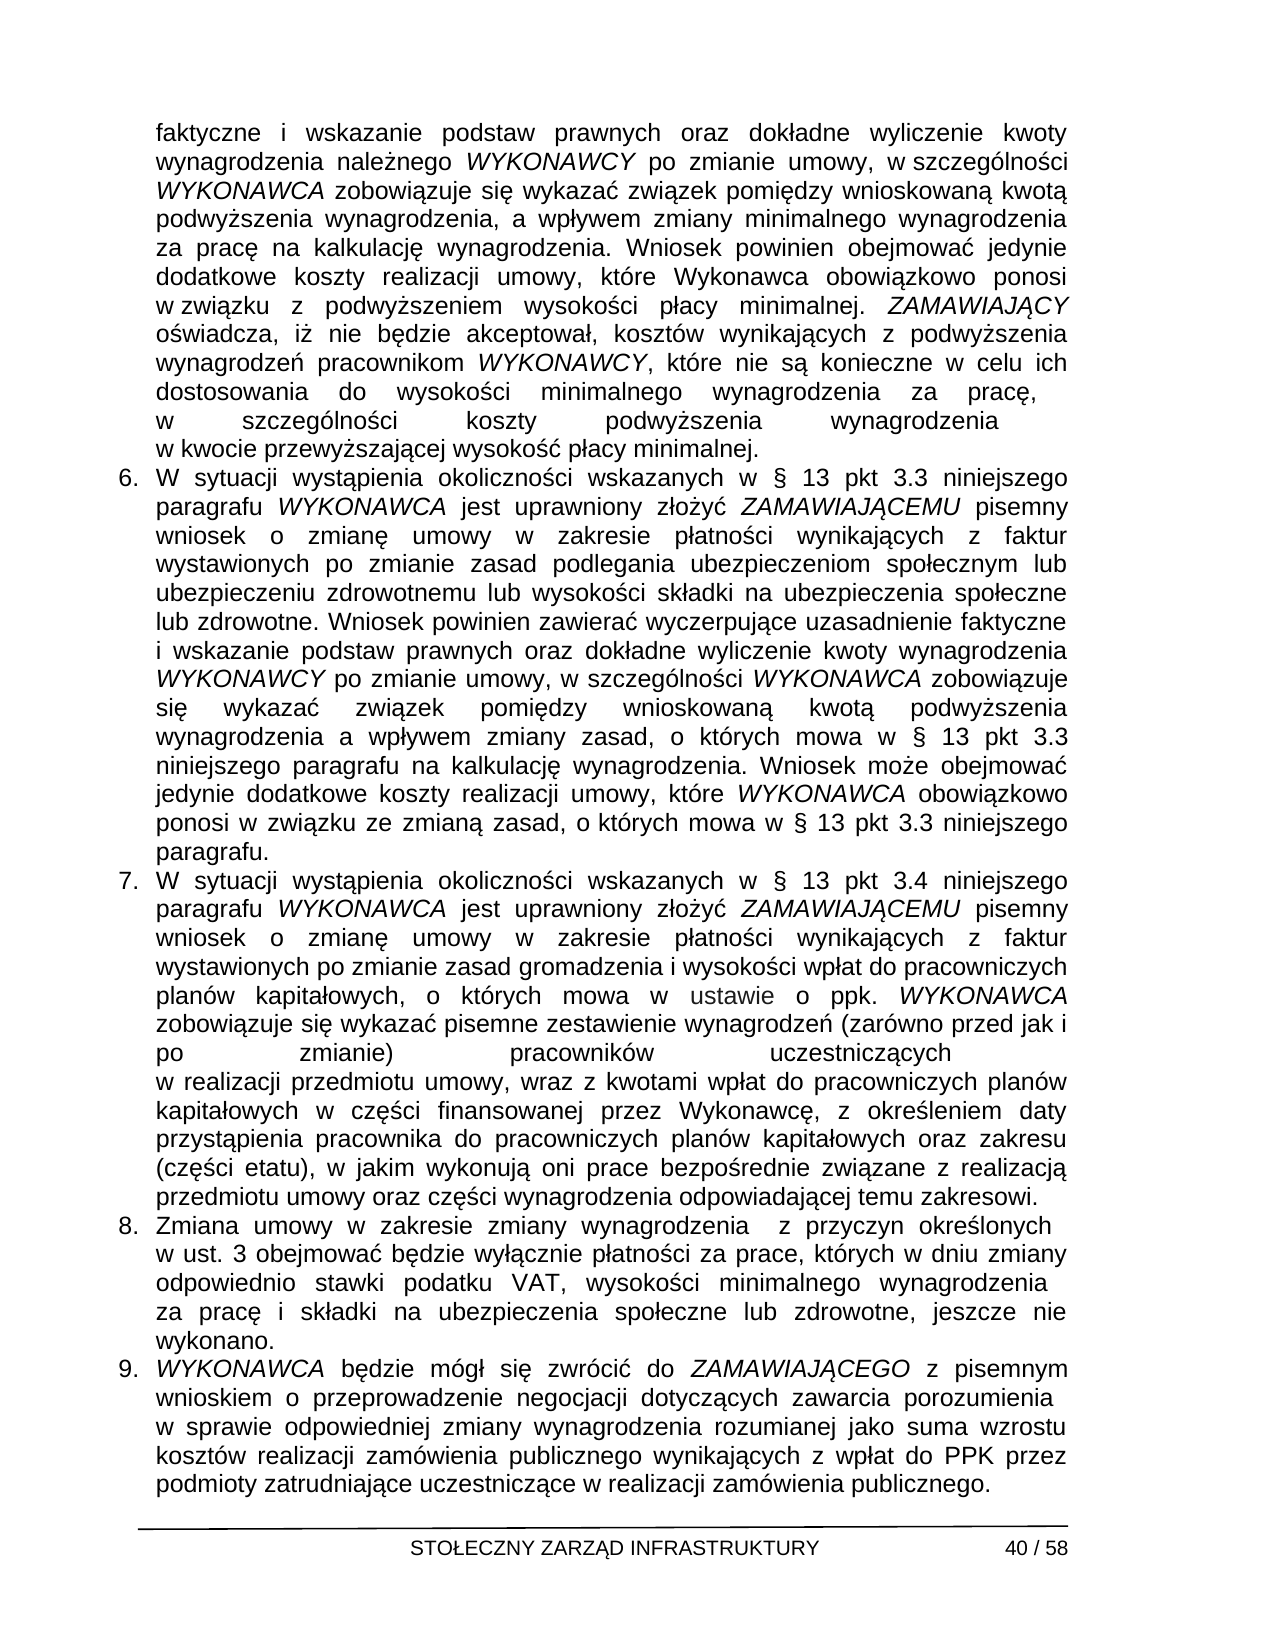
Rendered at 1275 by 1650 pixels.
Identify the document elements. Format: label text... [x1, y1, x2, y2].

list Zmiana umowy w zakresie zmiany wynagrodzenia z przyczyn określonych w ust. 3 obejmować będzie wyłącznie płatności za prace, których w dniu zmiany odpowiednio stawki podatku VAT, wysokości minimalnego wynagrodzenia za pracę i składki na ubezpieczenia społeczne lub zdrowotne, jeszcze nie wykonano. [118, 1211, 1068, 1354]
list W sytuacji wystąpienia okoliczności wskazanych w § 13 pkt 3.4 niniejszego paragrafu WYKONAWCA jest uprawniony złożyć ZAMAWIAJĄCEMU pisemny wniosek o zmianę umowy w zakresie płatności wynikających z faktur wystawionych po zmianie zasad gromadzenia i wysokości wpłat do pracowniczych planów kapitałowych, o których mowa w ustawie o ppk. WYKONAWCA zobowiązuje się wykazać pisemne zestawienie wynagrodzeń (zarówno przed jak i po zmianie) pracowników uczestniczących w realizacji przedmiotu umowy, wraz z kwotami wpłat do pracowniczych planów kapitałowych w części finansowanej przez Wykonawcę, z określeniem daty przystąpienia pracownika do pracowniczych planów kapitałowych oraz zakresu (części etatu), w jakim wykonują oni prace bezpośrednie związane z realizacją przedmiotu umowy oraz części wynagrodzenia odpowiadającej temu zakresowi. [118, 866, 1068, 1211]
list W sytuacji wystąpienia okoliczności wskazanych w § 13 pkt 3.3 niniejszego paragrafu WYKONAWCA jest uprawniony złożyć ZAMAWIAJĄCEMU pisemny wniosek o zmianę umowy w zakresie płatności wynikających z faktur wystawionych po zmianie zasad podlegania ubezpieczeniom społecznym lub ubezpieczeniu zdrowotnemu lub wysokości składki na ubezpieczenia społeczne lub zdrowotne. Wniosek powinien zawierać wyczerpujące uzasadnienie faktyczne i wskazanie podstaw prawnych oraz dokładne wyliczenie kwoty wynagrodzenia WYKONAWCY po zmianie umowy, w szczególności WYKONAWCA zobowiązuje się wykazać związek pomiędzy wnioskowaną kwotą podwyższenia wynagrodzenia a wpływem zmiany zasad, o których mowa w § 13 pkt 3.3 niniejszego paragrafu na kalkulację wynagrodzenia. Wniosek może obejmować jedynie dodatkowe koszty realizacji umowy, które WYKONAWCA obowiązkowo ponosi w związku ze zmianą zasad, o których mowa w § 13 pkt 3.3 niniejszego paragrafu. [118, 463, 1068, 866]
list WYKONAWCA będzie mógł się zwrócić do ZAMAWIAJĄCEGO z pisemnym wnioskiem o przeprowadzenie negocjacji dotyczących zawarcia porozumienia w sprawie odpowiedniej zmiany wynagrodzenia rozumianej jako suma wzrostu kosztów realizacji zamówienia publicznego wynikających z wpłat do PPK przez podmioty zatrudniające uczestniczące w realizacji zamówienia publicznego. [118, 1354, 1068, 1498]
